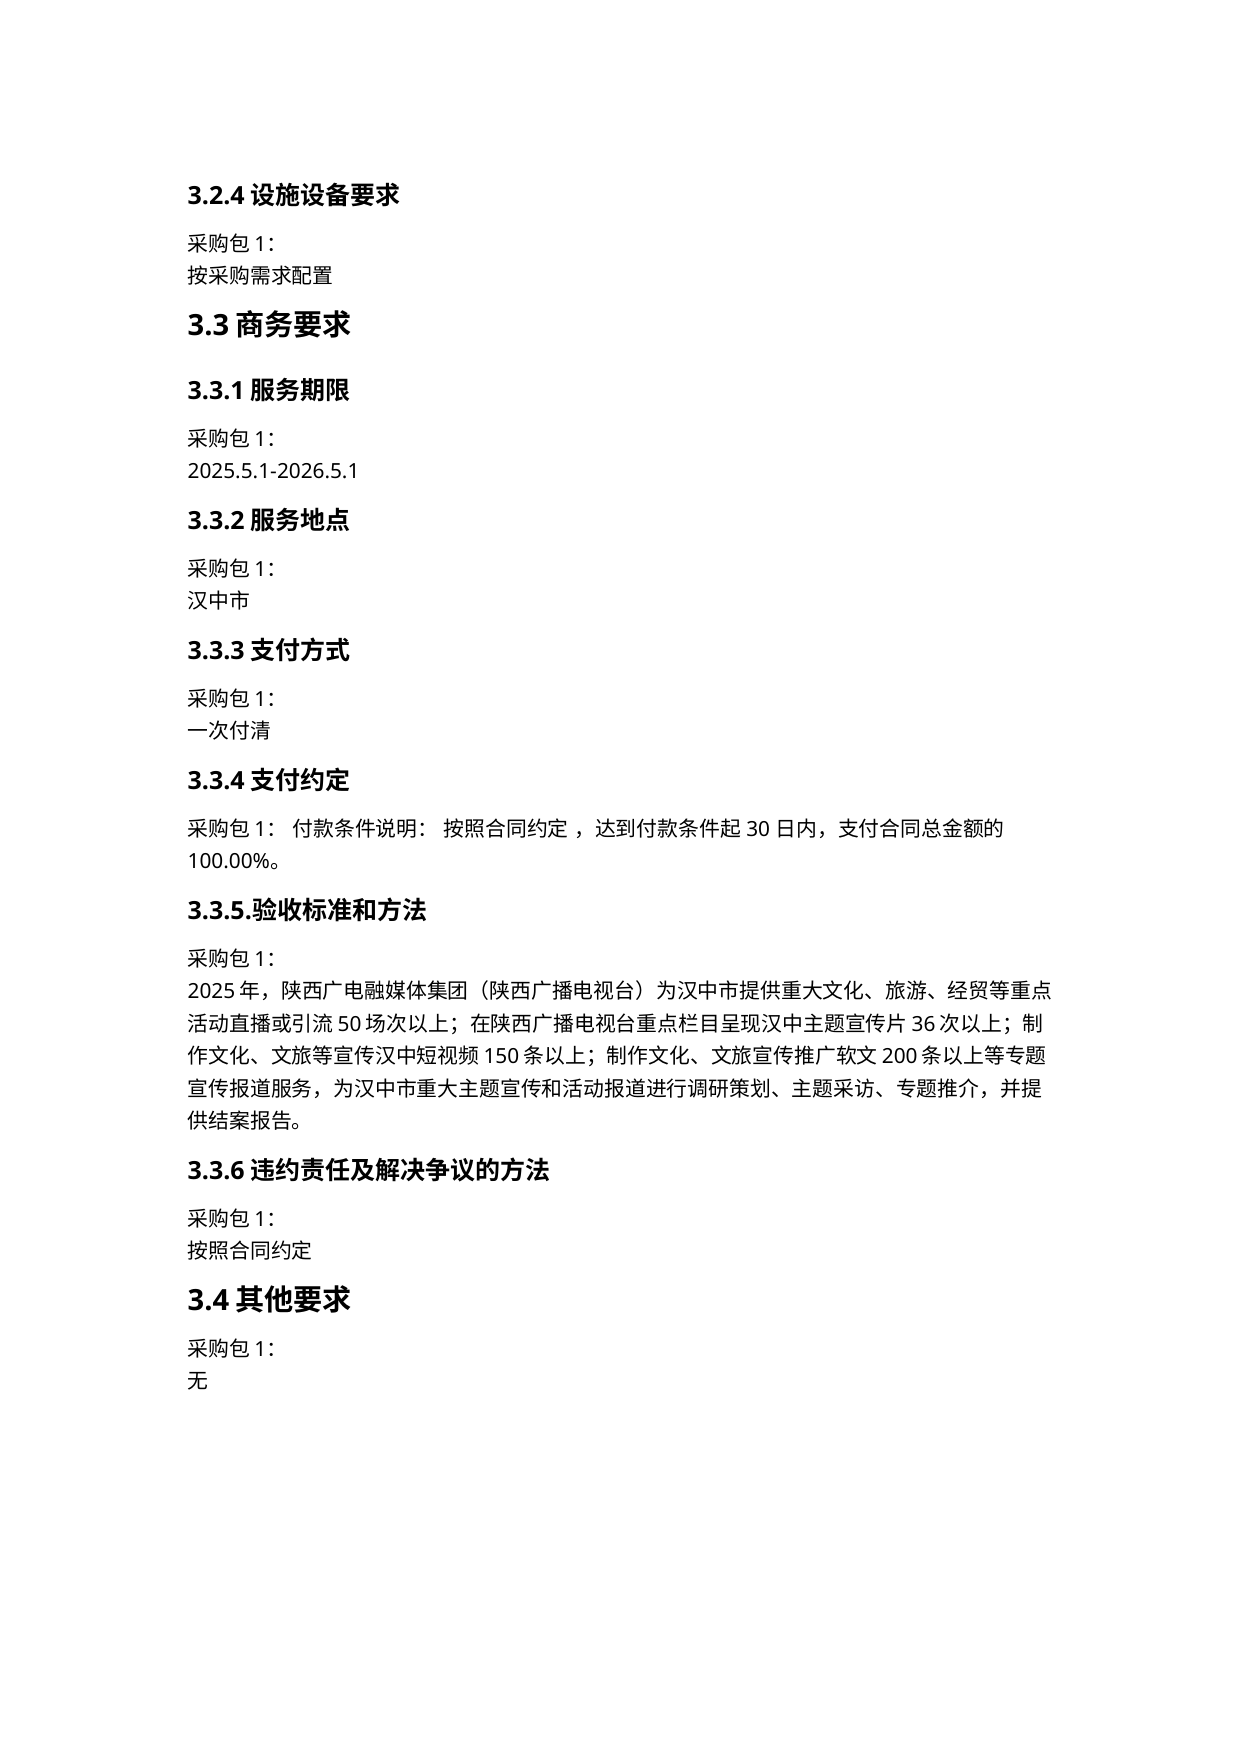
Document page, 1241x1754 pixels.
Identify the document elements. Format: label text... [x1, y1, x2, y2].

text 采购包1： [187, 942, 1053, 974]
text 采购包1： [187, 552, 1053, 584]
text 2025年，陕西广电融媒体集团（陕西广播电视台）为汉中市提供重大文化、旅游、经贸等重点活动直播或引流50场次以上；在陕西广播电视台重点栏目呈现汉中主题宣传片36次以上；制作文化、文旅等宣传汉中短视频150条以上；制作文化、文旅宣传推广软文200条以上等专题宣传报道服务，为汉中市重大主题宣传和活动报道进行调研策划、主题采访、专题推介，并提供结案报告。 [187, 974, 1053, 1137]
text 采购包1： 付款条件说明： 按照合同约定 ，达到付款条件起 30 日内，支付合同总金额的 100.00%。 [187, 812, 1053, 877]
text 采购包1： [187, 1332, 1053, 1364]
text 无 [187, 1364, 1053, 1397]
text 3.3.5.验收标准和方法 [187, 877, 1053, 942]
text 3.3.2服务地点 [187, 487, 1053, 552]
text 3.3.6违约责任及解决争议的方法 [187, 1137, 1053, 1202]
text 采购包1： [187, 682, 1053, 714]
text 3.2.4设施设备要求 [187, 162, 1053, 227]
text 采购包1： [187, 227, 1053, 259]
text 3.3商务要求 [187, 292, 1053, 357]
text 采购包1： [187, 1202, 1053, 1234]
text 3.3.3支付方式 [187, 617, 1053, 682]
text 一次付清 [187, 714, 1053, 747]
text 3.3.1服务期限 [187, 357, 1053, 422]
text 3.4其他要求 [187, 1267, 1053, 1332]
text 汉中市 [187, 584, 1053, 617]
text 3.3.4支付约定 [187, 747, 1053, 812]
text 采购包1： [187, 422, 1053, 454]
text 2025.5.1-2026.5.1 [187, 454, 1053, 487]
text 按照合同约定 [187, 1234, 1053, 1267]
text 按采购需求配置 [187, 259, 1053, 292]
